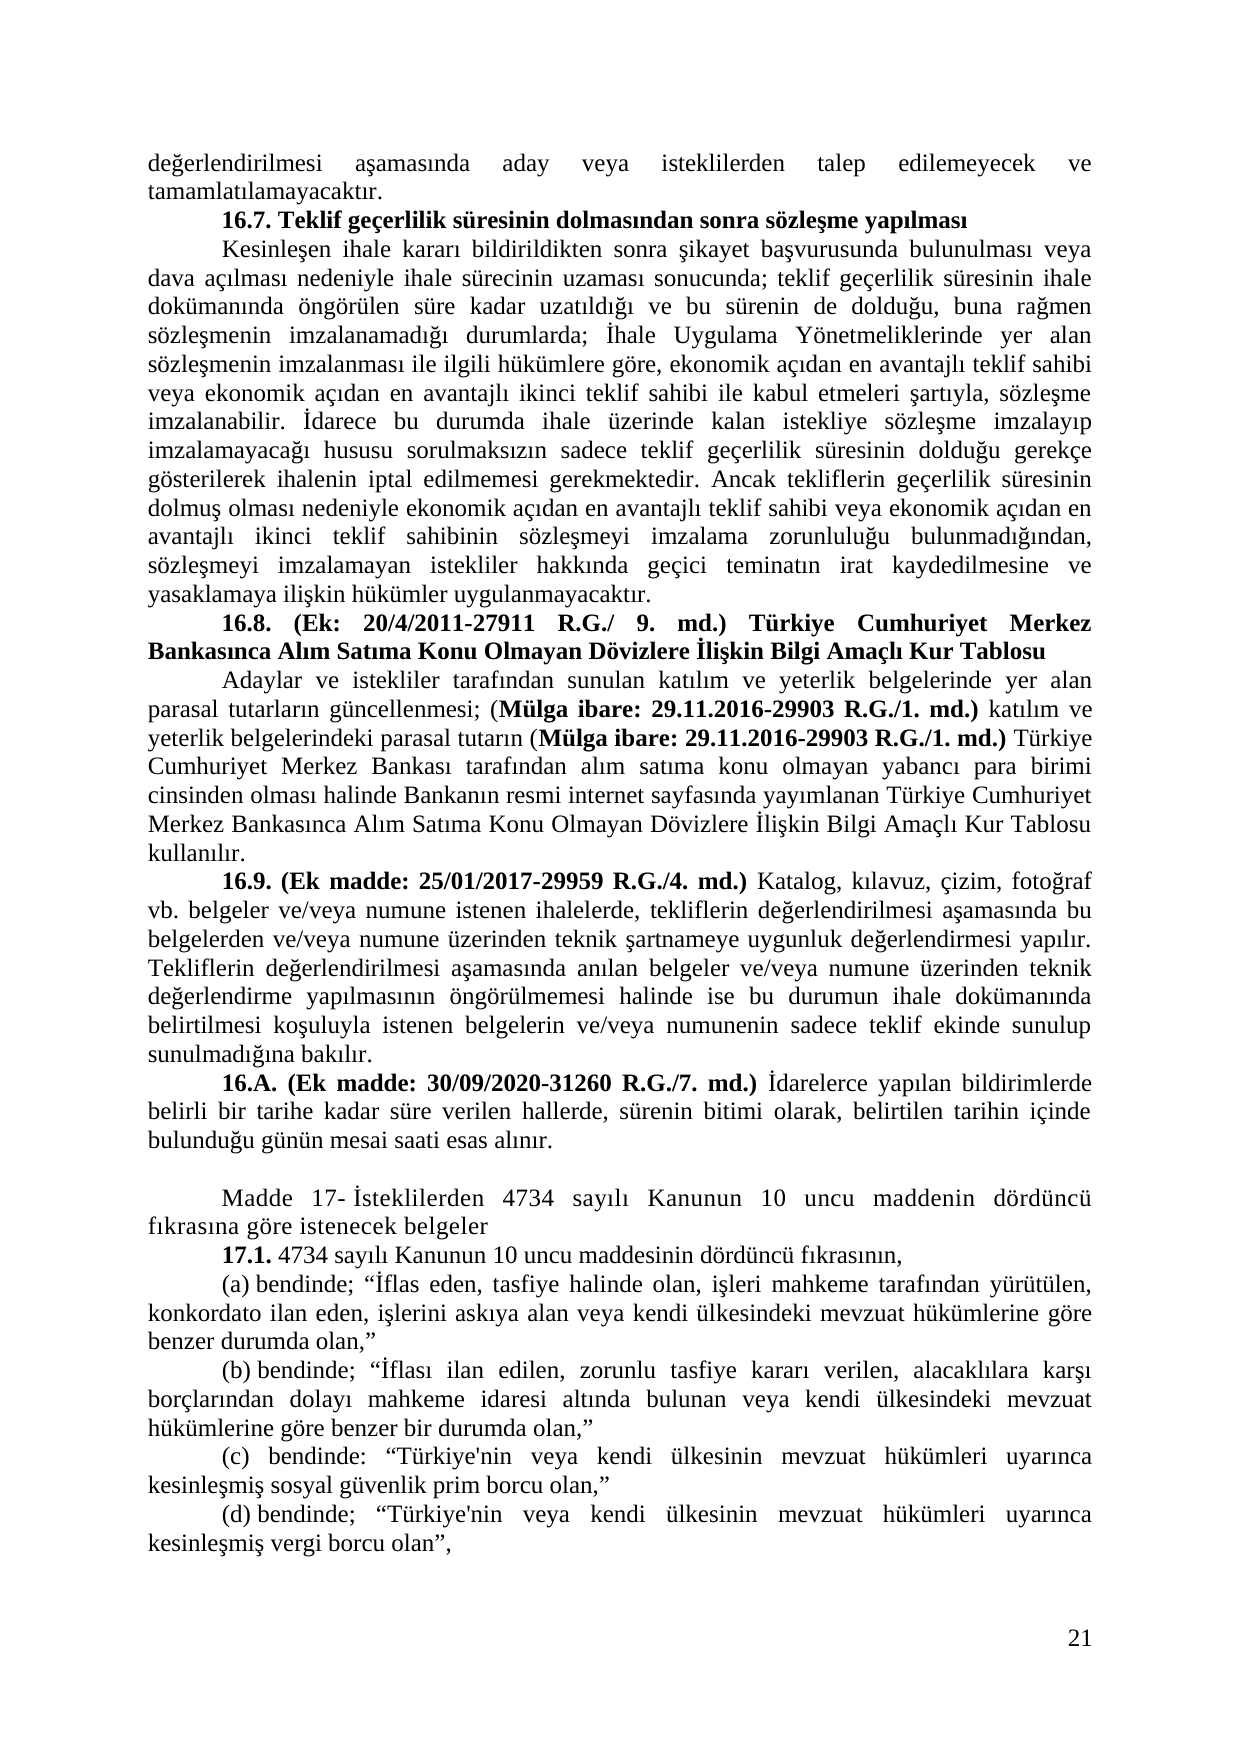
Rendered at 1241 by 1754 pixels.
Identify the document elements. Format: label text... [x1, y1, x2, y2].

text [148, 148, 1092, 205]
text (c) bendinde: “Türkiye'nin veya kendi ülkesinin mevzuat hükümleri uyarınca kesinleşmiş sosyal güvenlik prim borcu olan,” [148, 1441, 1092, 1499]
subtitle Madde 17- İsteklilerden 4734 sayılı Kanunun 10 uncu maddenin dördüncü fıkrasına göre istenecek belgeler [148, 1183, 1092, 1240]
subtitle 16.8. (Ek: 20/4/2011-27911 R.G./ 9. md.) Türkiye Cumhuriyet Merkez Bankasınca Alım Satıma Konu Olmayan Dövizlere İlişkin Bilgi Amaçlı Kur Tablosu [148, 608, 1092, 665]
text Kesinleşen ihale kararı bildirildikten sonra şikayet başvurusunda bulunulması veya dava açılması nedeniyle ihale sürecinin uzaması sonucunda; teklif geçerlilik süresinin ihale dokümanında öngörülen süre kadar uzatıldığı ve bu sürenin de dolduğu, buna rağmen sözleşmenin imzalanamadığı durumlarda; İhale Uygulama Yönetmeliklerinde yer alan sözleşmenin imzalanması ile ilgili hükümlere göre, ekonomik açıdan en avantajlı teklif sahibi veya ekonomik açıdan en avantajlı ikinci teklif sahibi ile kabul etmeleri şartıyla, sözleşme imzalanabilir. İdarece bu durumda ihale üzerinde kalan istekliye sözleşme imzalayıp imzalamayacağı hususu sorulmaksızın sadece teklif geçerlilik süresinin dolduğu gerekçe gösterilerek ihalenin iptal edilmemesi gerekmektedir. Ancak tekliflerin geçerlilik süresinin dolmuş olması nedeniyle ekonomik açıdan en avantajlı teklif sahibi veya ekonomik açıdan en avantajlı ikinci teklif sahibinin sözleşmeyi imzalama zorunluluğu bulunmadığından, sözleşmeyi imzalamayan istekliler hakkında geçici teminatın irat kaydedilmesine ve yasaklamaya ilişkin hükümler uygulanmayacaktır. [148, 234, 1092, 608]
text (b) bendinde; “İflası ilan edilen, zorunlu tasfiye kararı verilen, alacaklılara karşı borçlarından dolayı mahkeme idaresi altında bulunan veya kendi ülkesindeki mevzuat hükümlerine göre benzer bir durumda olan,” [148, 1355, 1092, 1441]
text 16.9. (Ek madde: 25/01/2017-29959 R.G./4. md.) Katalog, kılavuz, çizim, fotoğraf vb. belgeler ve/veya numune istenen ihalelerde, tekliflerin değerlendirilmesi aşamasında bu belgelerden ve/veya numune üzerinden teknik şartnameye uygunluk değerlendirmesi yapılır. Tekliflerin değerlendirilmesi aşamasında anılan belgeler ve/veya numune üzerinden teknik değerlendirme yapılmasının öngörülmemesi halinde ise bu durumun ihale dokümanında belirtilmesi koşuluyla istenen belgelerin ve/veya numunenin sadece teklif ekinde sunulup sunulmadığına bakılır. [148, 866, 1092, 1068]
text 17.1. 4734 sayılı Kanunun 10 uncu maddesinin dördüncü fıkrasının, [148, 1240, 1092, 1269]
text Adaylar ve istekliler tarafından sunulan katılım ve yeterlik belgelerinde yer alan parasal tutarların güncellenmesi; (Mülga ibare: 29.11.2016-29903 R.G./1. md.) katılım ve yeterlik belgelerindeki parasal tutarın (Mülga ibare: 29.11.2016-29903 R.G./1. md.) Türkiye Cumhuriyet Merkez Bankası tarafından alım satıma konu olmayan yabancı para birimi cinsinden olması halinde Bankanın resmi internet sayfasında yayımlanan Türkiye Cumhuriyet Merkez Bankasınca Alım Satıma Konu Olmayan Dövizlere İlişkin Bilgi Amaçlı Kur Tablosu kullanılır. [148, 665, 1092, 866]
text (a) bendinde; “İflas eden, tasfiye halinde olan, işleri mahkeme tarafından yürütülen, konkordato ilan eden, işlerini askıya alan veya kendi ülkesindeki mevzuat hükümlerine göre benzer durumda olan,” [148, 1269, 1092, 1355]
text (d) bendinde; “Türkiye'nin veya kendi ülkesinin mevzuat hükümleri uyarınca kesinleşmiş vergi borcu olan”, [148, 1499, 1092, 1556]
subtitle 16.7. Teklif geçerlilik süresinin dolmasından sonra sözleşme yapılması [148, 205, 1092, 234]
text 16.A. (Ek madde: 30/09/2020-31260 R.G./7. md.) İdarelerce yapılan bildirimlerde belirli bir tarihe kadar süre verilen hallerde, sürenin bitimi olarak, belirtilen tarihin içinde bulunduğu günün mesai saati esas alınır. [148, 1068, 1092, 1154]
